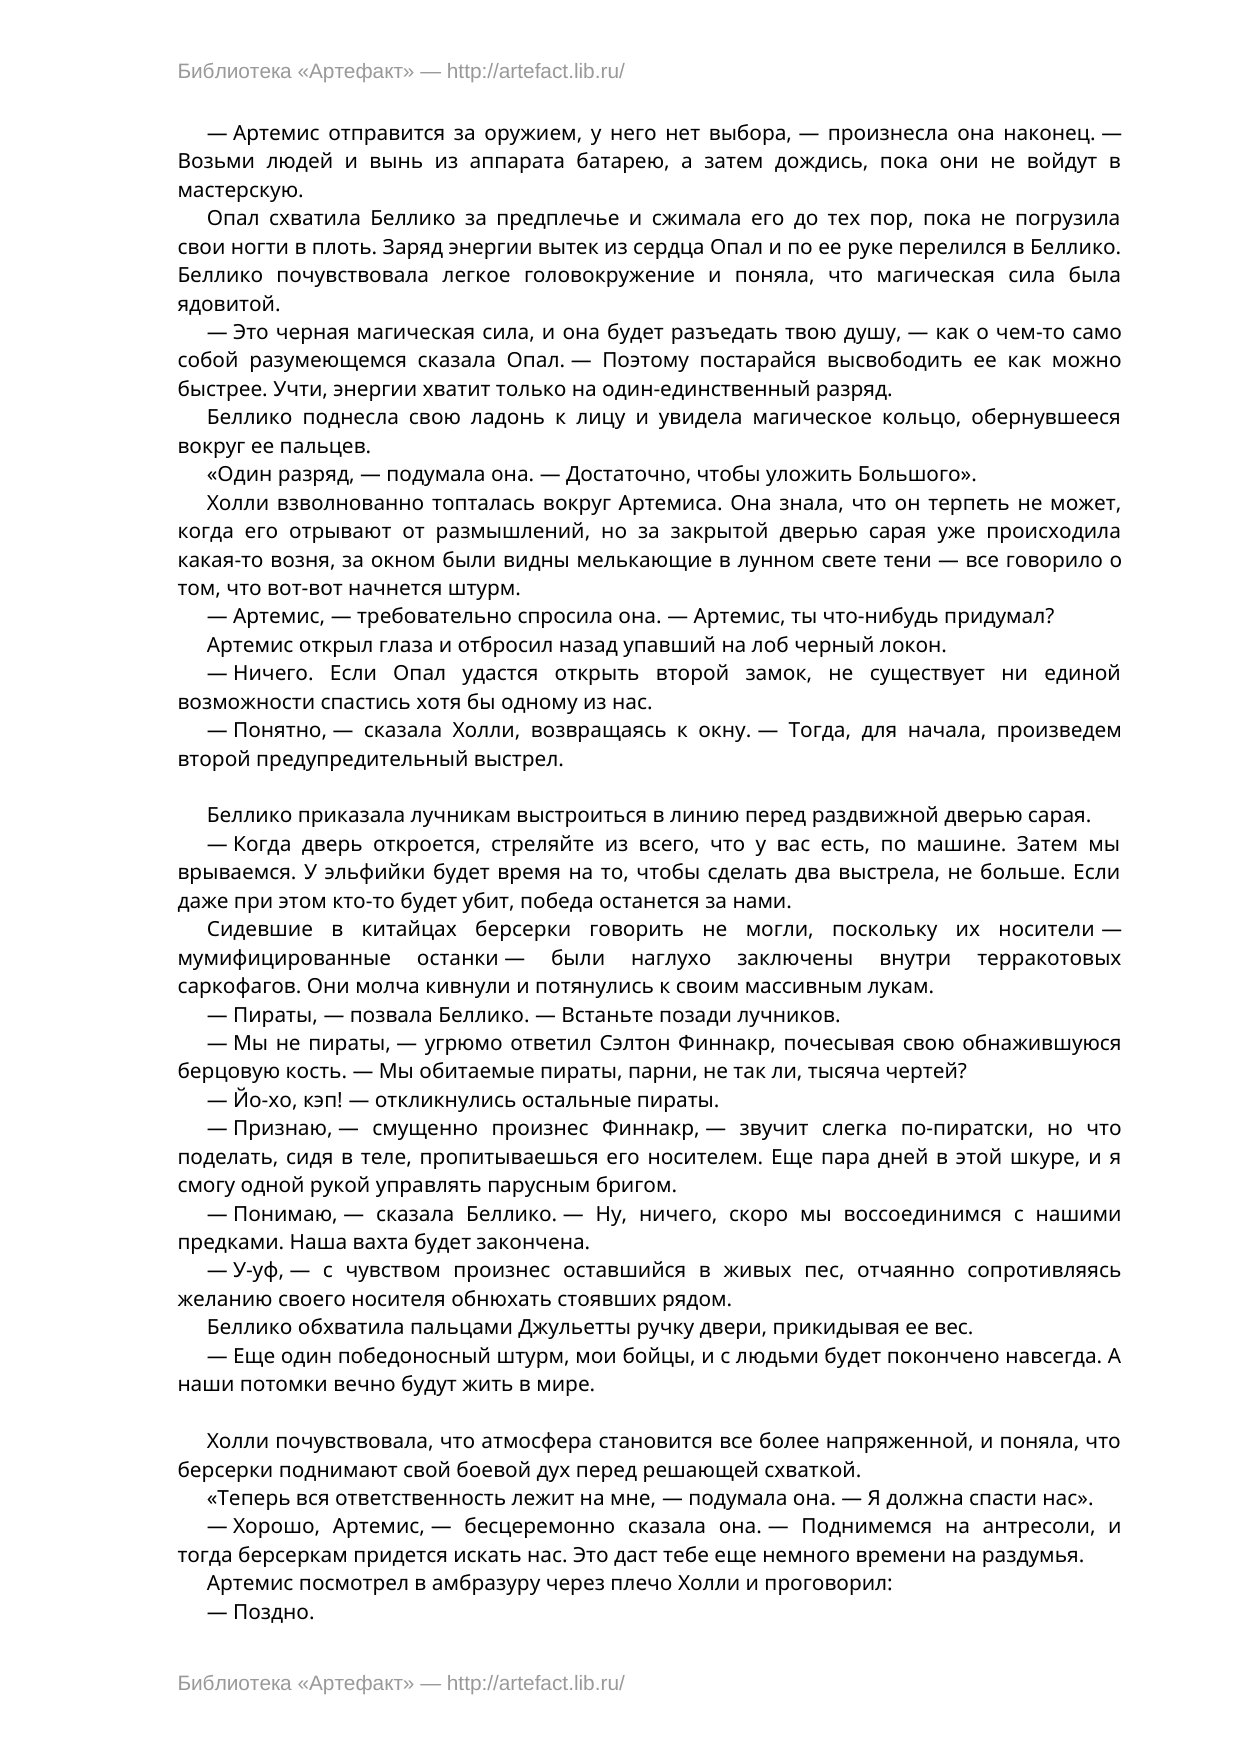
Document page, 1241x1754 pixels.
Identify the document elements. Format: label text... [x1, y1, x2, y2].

text — У-уф, — с чувством произнес оставшийся в живых пес, отчаянно сопротивляясь желанию своего носителя обнюхать стоявших рядом. [177, 1256, 1122, 1312]
text Беллико обхватила пальцами Джульетты ручку двери, прикидывая ее вес. [177, 1312, 1122, 1341]
text — Йо-хо, кэп! — откликнулись остальные пираты. [177, 1085, 1122, 1113]
text — Поздно. [177, 1597, 1122, 1625]
text «Один разряд, — подумала она. — Достаточно, чтобы уложить Большого». [177, 459, 1122, 488]
text Холли почувствовала, что атмосфера становится все более напряженной, и поняла, что берсерки поднимают свой боевой дух перед решающей схваткой. [177, 1426, 1122, 1483]
text — Понимаю, — сказала Беллико. — Ну, ничего, скоро мы воссоединимся с нашими предками. Наша вахта будет закончена. [177, 1199, 1122, 1256]
text Сидевшие в китайцах берсерки говорить не могли, поскольку их носители — мумифицированные останки — были наглухо заключены внутри терракотовых саркофагов. Они молча кивнули и потянулись к своим массивным лукам. [177, 914, 1122, 1000]
text — Когда дверь откроется, стреляйте из всего, что у вас есть, по машине. Затем мы врываемся. У эльфийки будет время на то, чтобы сделать два выстрела, не больше. Если даже при этом кто-то будет убит, победа останется за нами. [177, 829, 1122, 914]
text — Артемис отправится за оружием, у него нет выбора, — произнесла она наконец. — Возьми людей и вынь из аппарата батарею, а затем дождись, пока они не войдут в мастерскую. [177, 118, 1122, 203]
text — Пираты, — позвала Беллико. — Встаньте позади лучников. [177, 1000, 1122, 1028]
text — Понятно, — сказала Холли, возвращаясь к окну. — Тогда, для начала, произведем второй предупредительный выстрел. [177, 715, 1122, 772]
text Беллико приказала лучникам выстроиться в линию перед раздвижной дверью сарая. [177, 801, 1122, 829]
text — Ничего. Если Опал удастся открыть второй замок, не существует ни единой возможности спастись хотя бы одному из нас. [177, 658, 1122, 715]
text Холли взволнованно топталась вокруг Артемиса. Она знала, что он терпеть не может, когда его отрывают от размышлений, но за закрытой дверью сарая уже происходила какая-то возня, за окном были видны мелькающие в лунном свете тени — все говорило о том, что вот-вот начнется штурм. [177, 488, 1122, 602]
text — Артемис, — требовательно спросила она. — Артемис, ты что-нибудь придумал? [177, 602, 1122, 630]
text «Теперь вся ответственность лежит на мне, — подумала она. — Я должна спасти нас». [177, 1483, 1122, 1512]
text Артемис открыл глаза и отбросил назад упавший на лоб черный локон. [177, 630, 1122, 658]
text — Хорошо, Артемис, — бесцеремонно сказала она. — Поднимемся на антресоли, и тогда берсеркам придется искать нас. Это даст тебе еще немного времени на раздумья. [177, 1512, 1122, 1568]
text — Признаю, — смущенно произнес Финнакр, — звучит слегка по-пиратски, но что поделать, сидя в теле, пропитываешься его носителем. Еще пара дней в этой шкуре, и я смогу одной рукой управлять парусным бригом. [177, 1113, 1122, 1199]
text — Мы не пираты, — угрюмо ответил Сэлтон Финнакр, почесывая свою обнажившуюся берцовую кость. — Мы обитаемые пираты, парни, не так ли, тысяча чертей? [177, 1028, 1122, 1085]
text — Еще один победоносный штурм, мои бойцы, и с людьми будет покончено навсегда. А наши потомки вечно будут жить в мире. [177, 1341, 1122, 1398]
text — Это черная магическая сила, и она будет разъедать твою душу, — как о чем-то само собой разумеющемся сказала Опал. — Поэтому постарайся высвободить ее как можно быстрее. Учти, энергии хватит только на один-единственный разряд. [177, 317, 1122, 402]
text Артемис посмотрел в амбразуру через плечо Холли и проговорил: [177, 1568, 1122, 1597]
text Беллико поднесла свою ладонь к лицу и увидела магическое кольцо, обернувшееся вокруг ее пальцев. [177, 402, 1122, 459]
text Опал схватила Беллико за предплечье и сжимала его до тех пор, пока не погрузила свои ногти в плоть. Заряд энергии вытек из сердца Опал и по ее руке перелился в Беллико. Беллико почувствовала легкое головокружение и поняла, что магическая сила была ядовитой. [177, 203, 1122, 317]
